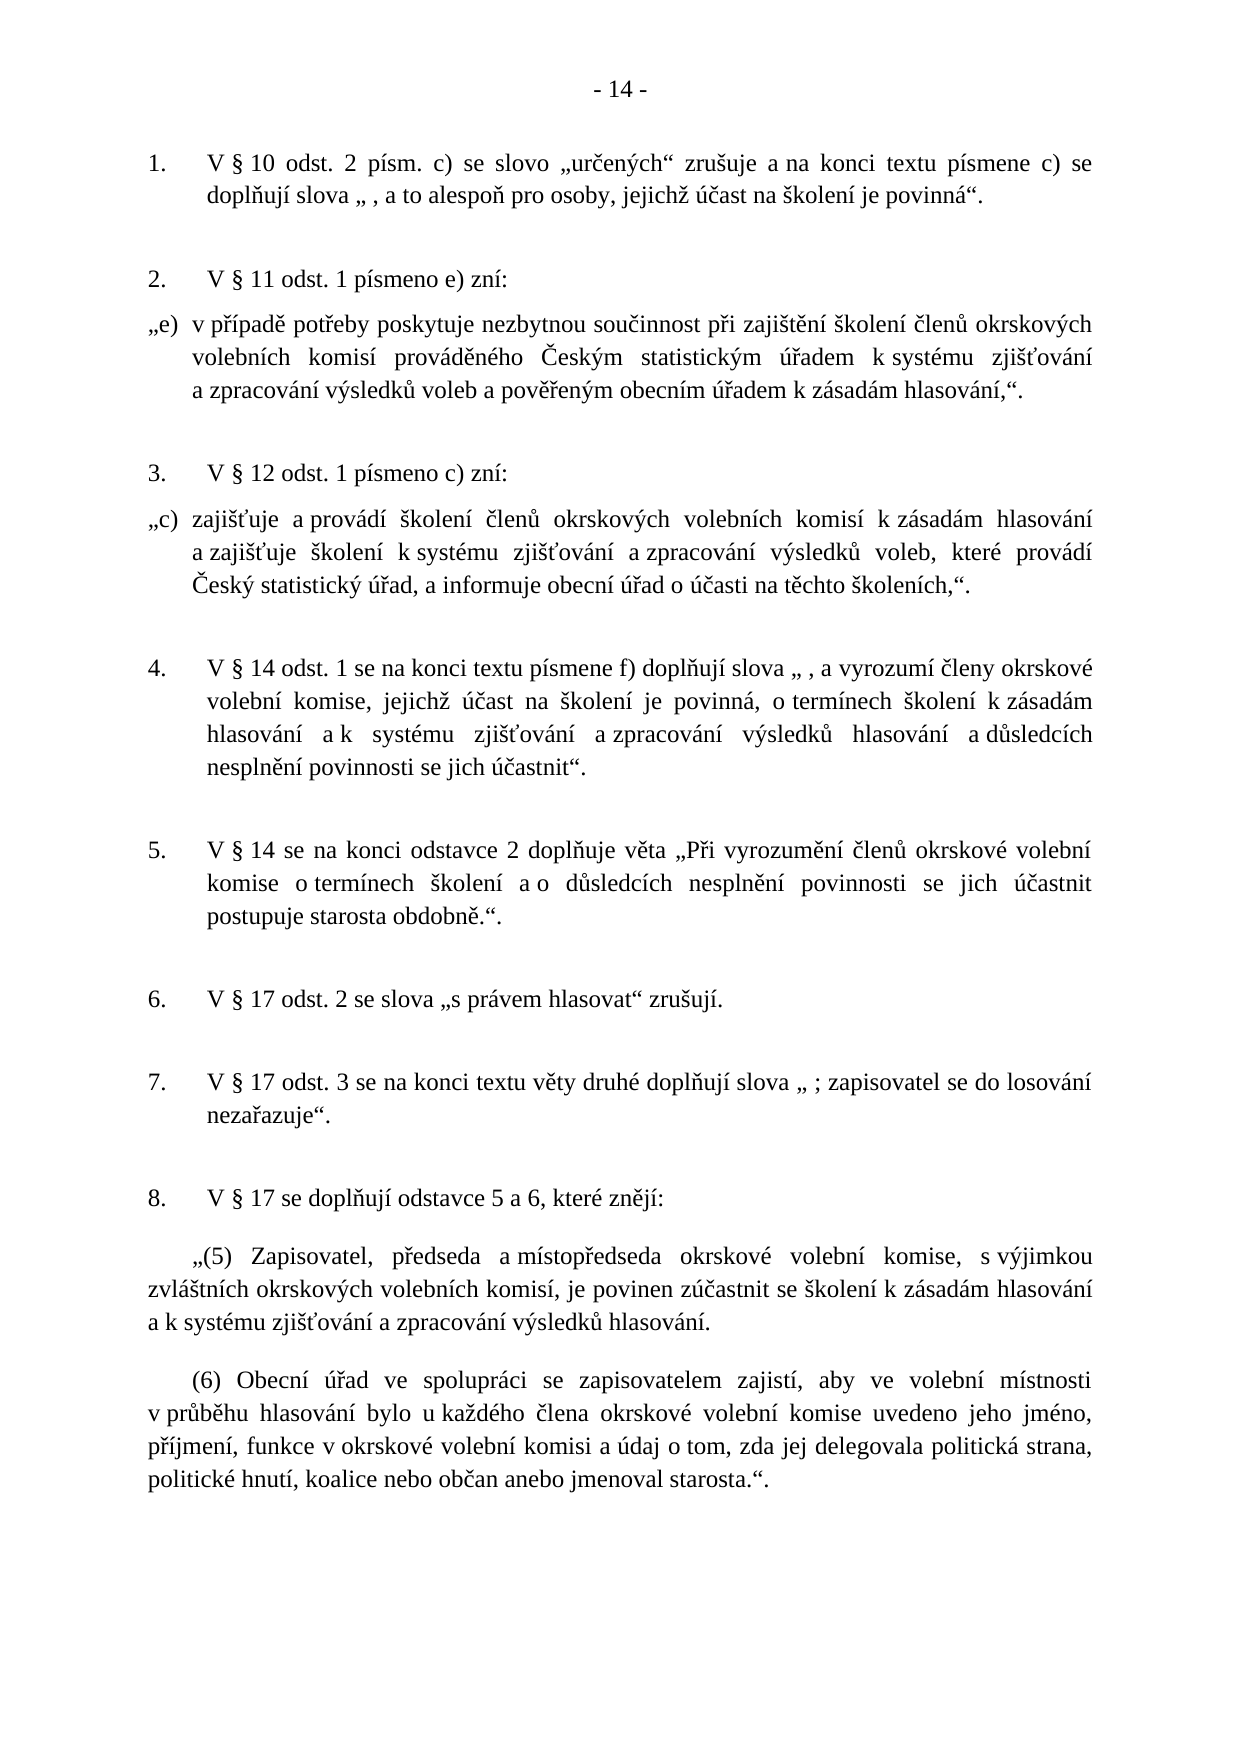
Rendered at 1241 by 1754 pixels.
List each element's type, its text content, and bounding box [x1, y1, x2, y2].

text V § 11 odst. 1 písmeno e) zní: [148, 264, 1093, 292]
text (6) Obecní úřad ve spolupráci se zapisovatelem zajistí, aby ve volební místnosti v průběhu hlasování bylo u každého člena okrskové volební komise uvedeno jeho jméno, příjmení, funkce v okrskové volební komisi a údaj o tom, zda jej delegovala politická strana, politické hnutí, koalice nebo občan anebo jmenoval starosta.“. [148, 1365, 1093, 1493]
text V § 17 odst. 2 se slova „s právem hlasovat“ zrušují. [148, 984, 1093, 1013]
text V § 17 se doplňují odstavce 5 a 6, které znějí: [148, 1183, 1093, 1212]
text V § 14 se na konci odstavce 2 doplňuje věta „Při vyrozumění členů okrskové volební komise o termínech školení a o důsledcích nesplnění povinnosti se jich účastnit postupuje starosta obdobně.“. [148, 835, 1093, 930]
text „c) zajišťuje a provádí školení členů okrskových volebních komisí k zásadám hlasování a zajišťuje školení k systému zjišťování a zpracování výsledků voleb, které provádí Český statistický úřad, a informuje obecní úřad o účasti na těchto školeních,“. [148, 504, 1093, 598]
text „(5) Zapisovatel, předseda a místopředseda okrskové volební komise, s výjimkou zvláštních okrskových volebních komisí, je povinen zúčastnit se školení k zásadám hlasování a k systému zjišťování a zpracování výsledků hlasování. [148, 1241, 1093, 1336]
text V § 14 odst. 1 se na konci textu písmene f) doplňují slova „ , a vyrozumí členy okrskové volební komise, jejichž účast na školení je povinná, o termínech školení k zásadám hlasování a k systému zjišťování a zpracování výsledků hlasování a důsledcích nesplnění povinnosti se jich účastnit“. [148, 653, 1093, 781]
text V § 17 odst. 3 se na konci textu věty druhé doplňují slova „ ; zapisovatel se do losování nezařazuje“. [148, 1067, 1093, 1129]
text „e) v případě potřeby poskytuje nezbytnou součinnost při zajištění školení členů okrskových volebních komisí prováděného Českým statistickým úřadem k systému zjišťování a zpracování výsledků voleb a pověřeným obecním úřadem k zásadám hlasování,“. [148, 309, 1093, 404]
text V § 12 odst. 1 písmeno c) zní: [148, 458, 1093, 487]
list V § 10 odst. 2 písm. c) se slovo „určených“ zrušuje a na konci textu písmene c) se doplňují slova „ , a to alespoň pro osoby, jejichž účast na školení je povinná“. [148, 148, 1093, 209]
